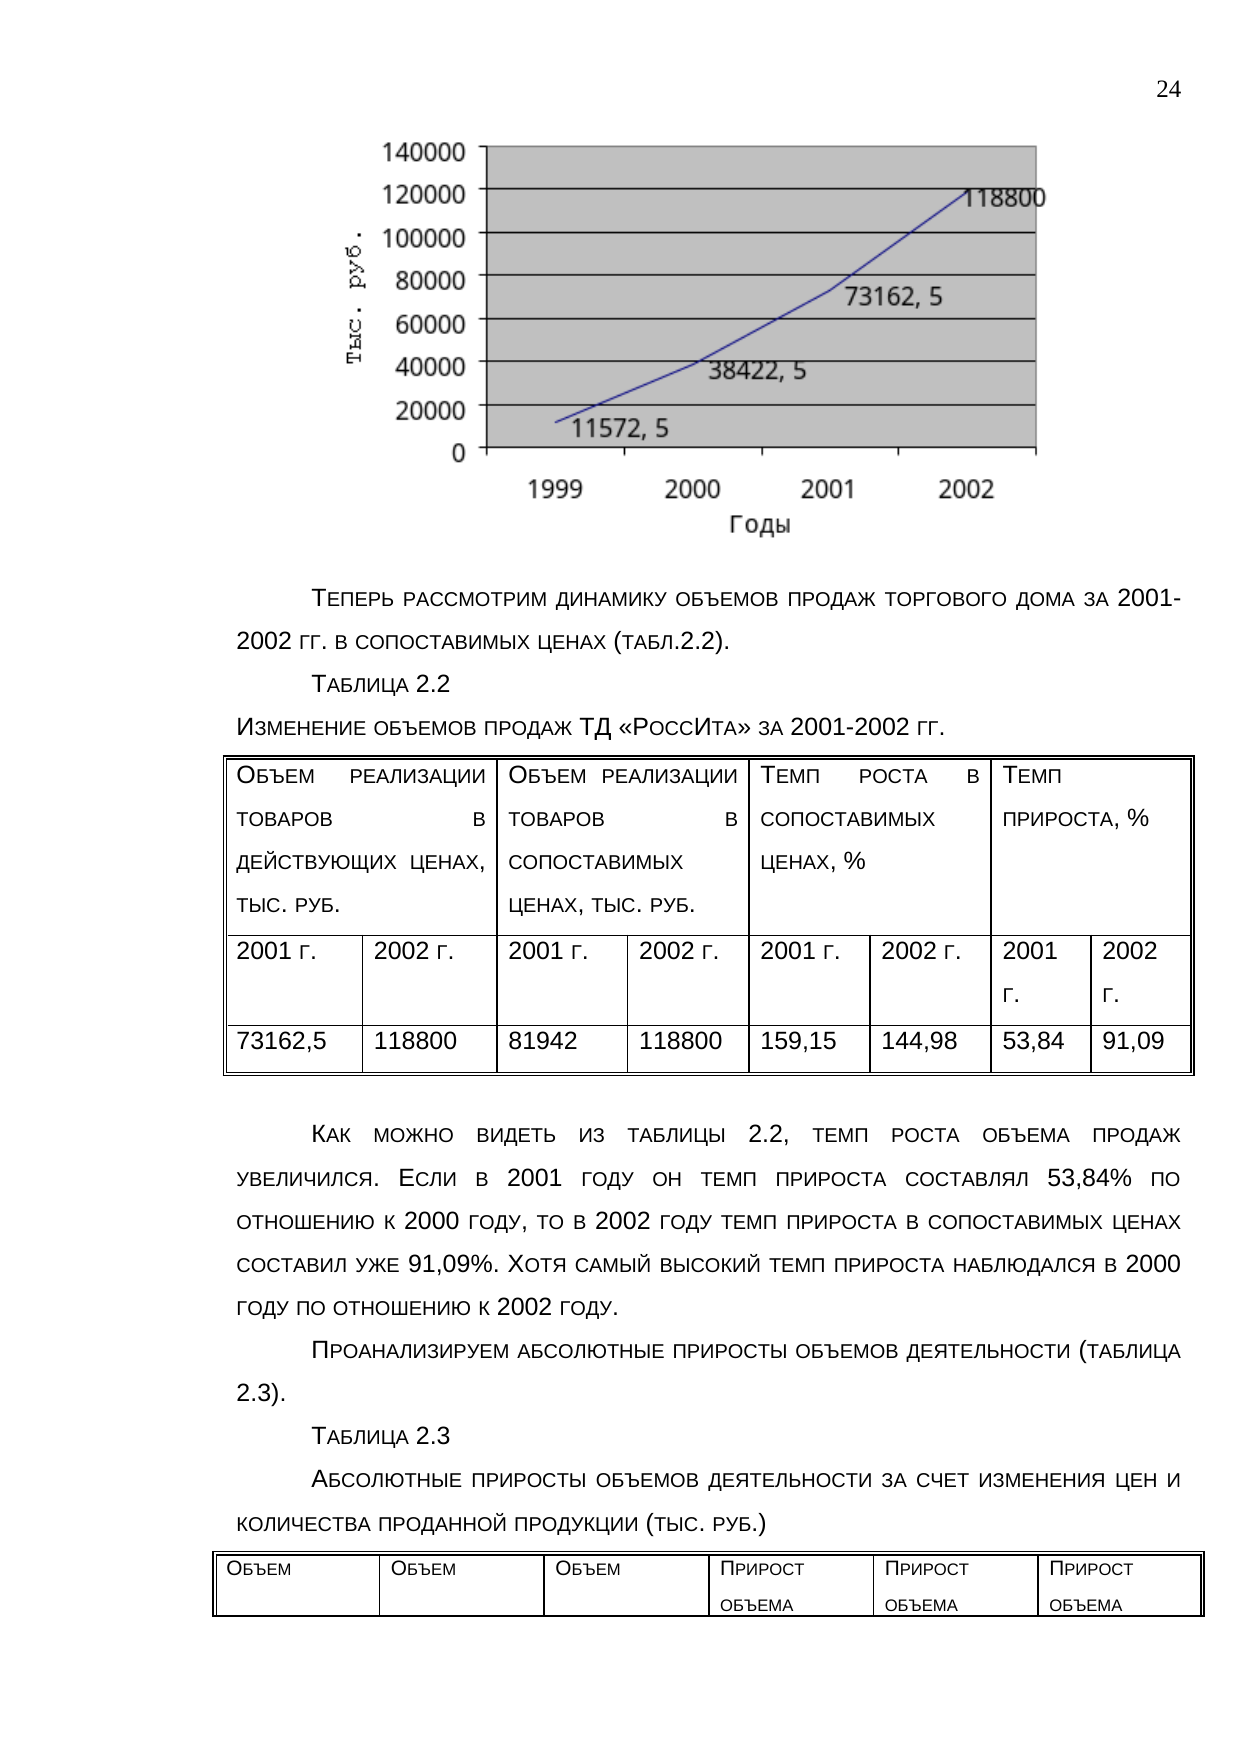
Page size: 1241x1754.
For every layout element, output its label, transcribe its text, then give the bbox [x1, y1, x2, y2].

table_cell . [992, 936, 1090, 1025]
table_header Объем реализации . [380, 1556, 543, 1615]
table_cell . [227, 936, 362, 1025]
table_cell . [750, 936, 869, 1025]
table_cell 144,98 [871, 1026, 990, 1072]
table_cell . [871, 936, 990, 1025]
table_cell 73162,5 [227, 1026, 362, 1072]
table_cell 81942 [498, 1026, 627, 1072]
table_header Объем реализации . [217, 1556, 379, 1615]
table_header Прирост объема реализации за счет изменения цен (гр.3-гр.1) [874, 1556, 1037, 1615]
table_cell 159,15 [750, 1026, 869, 1072]
table_header Объем реализации . в сопост. ценах с . (гр.1*1,12) [545, 1556, 708, 1615]
text Абсолютные приросты объемов деятельности за счет изменения цен и количества проданной продукции (тыс. руб.) [236, 1464, 1181, 1536]
table_header Объем реализации товаров в сопоставимых ценах, тыс. руб. [498, 760, 748, 934]
table_cell . [498, 936, 627, 1025]
table_header Объем реализации товаров в действующих ценах, тыс. руб. [227, 760, 496, 934]
text Таблица 2.3 [236, 1421, 1181, 1450]
table_header Прирост объема реализации за счет изменения количества проданных товаров (гр.2-гр.3) [1039, 1556, 1200, 1615]
text Изменение объемов продаж ТД «РоссИта» за 2001-2002 гг. [236, 712, 1181, 741]
text Таблица 2.2 [236, 669, 1181, 698]
table_cell . [1092, 936, 1190, 1025]
table_cell . [628, 936, 748, 1025]
table_cell 53,84 [992, 1026, 1090, 1072]
text Как можно видеть из таблицы 2.2, темп роста объема продаж увеличился. Если в 2001 году он темп прироста составлял 53,84% по отношению к 2000 году, то в 2002 году темп прироста в сопоставимых ценах составил уже 91,09%. Хотя самый высокий темп прироста наблюдался в 2000 году по отношению к 2002 году. [236, 1119, 1181, 1321]
table_cell 118800 [628, 1026, 748, 1072]
table_cell 118800 [363, 1026, 496, 1072]
table_header Темп роста в сопоставимых ценах, % [750, 760, 990, 934]
table_cell . [363, 936, 496, 1025]
text Теперь рассмотрим динамику объемов продаж торгового дома за 2001-2002 гг. в сопоставимых ценах (табл.2.2). [236, 583, 1181, 654]
table_cell 91,09 [1092, 1026, 1190, 1072]
table_header Темп прироста, % [992, 760, 1190, 934]
table_header Прирост объема реализации (гр.2-гр.1) [710, 1556, 873, 1615]
text Проанализируем абсолютные приросты объемов деятельности (таблица 2.3). [236, 1335, 1181, 1407]
